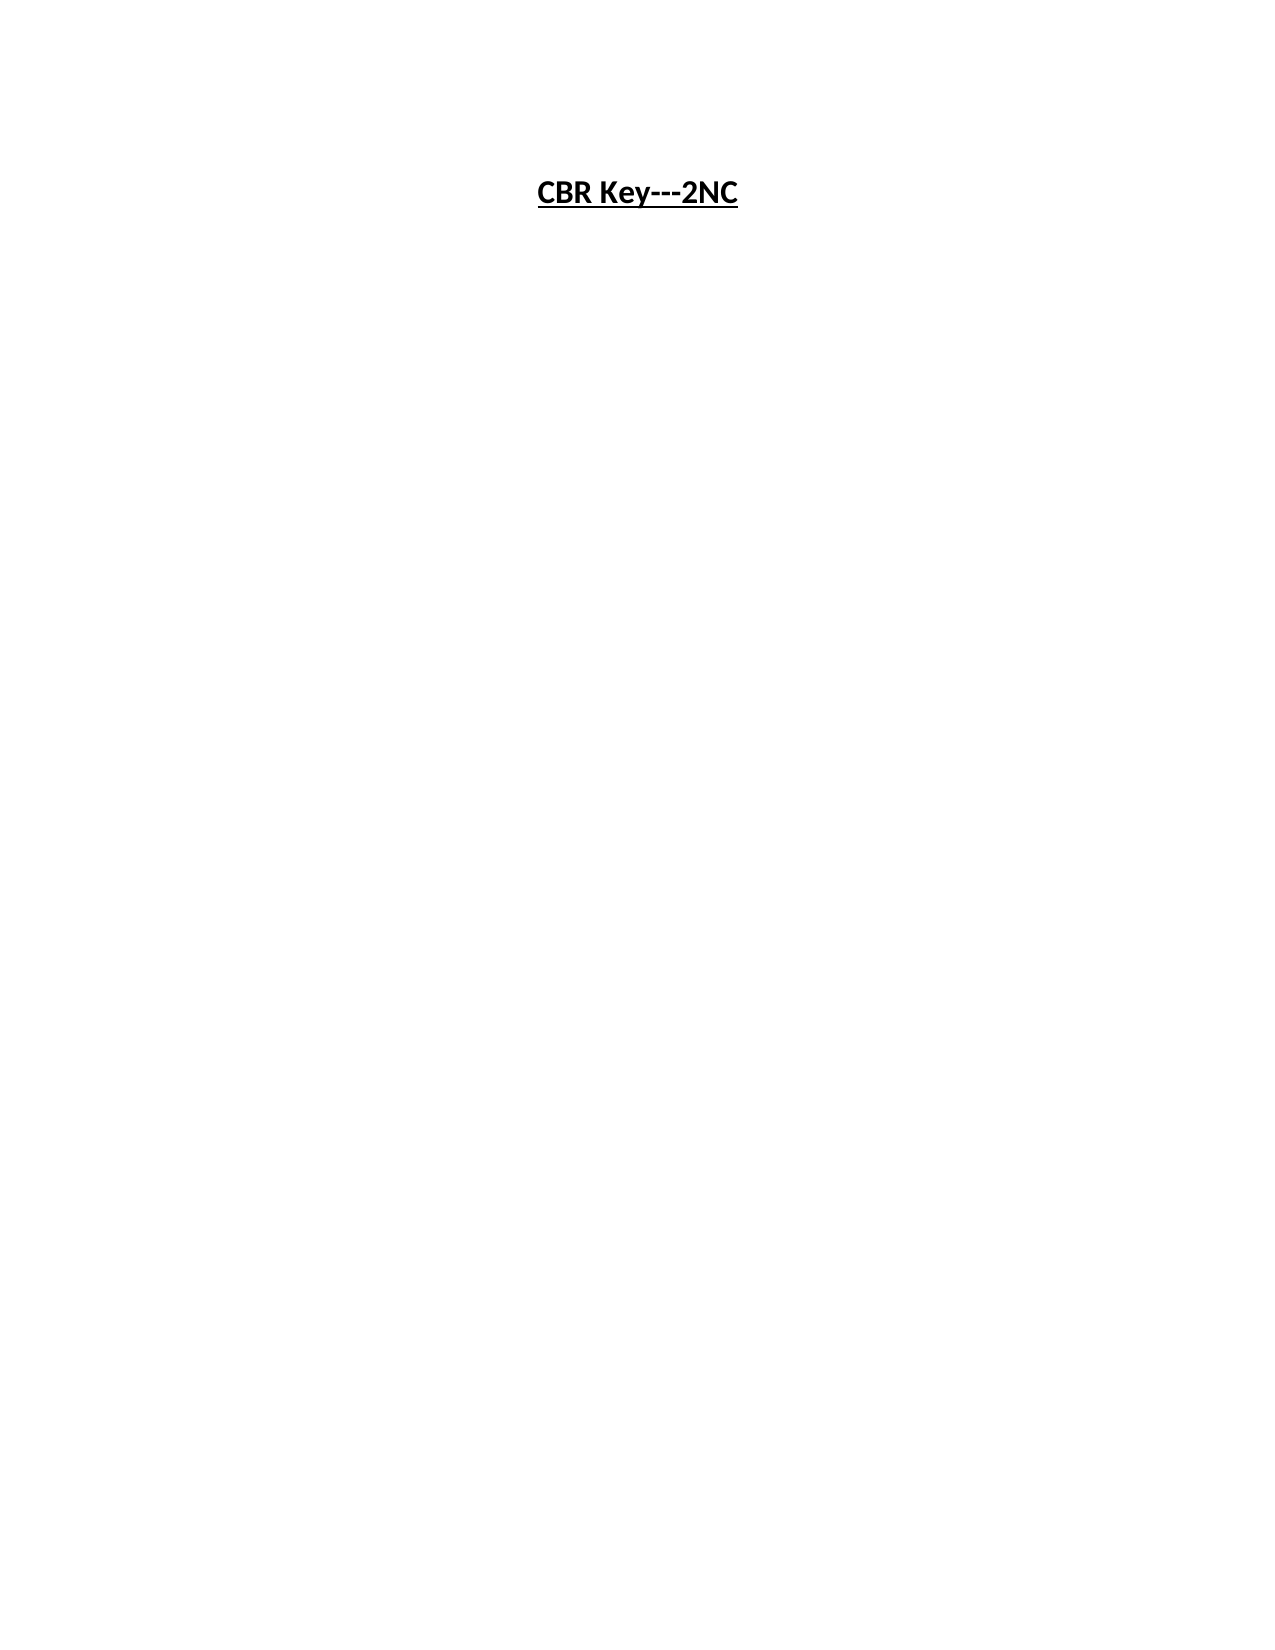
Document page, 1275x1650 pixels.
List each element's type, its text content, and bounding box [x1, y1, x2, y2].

subtitle CBR Key---2NC [150, 171, 1125, 212]
